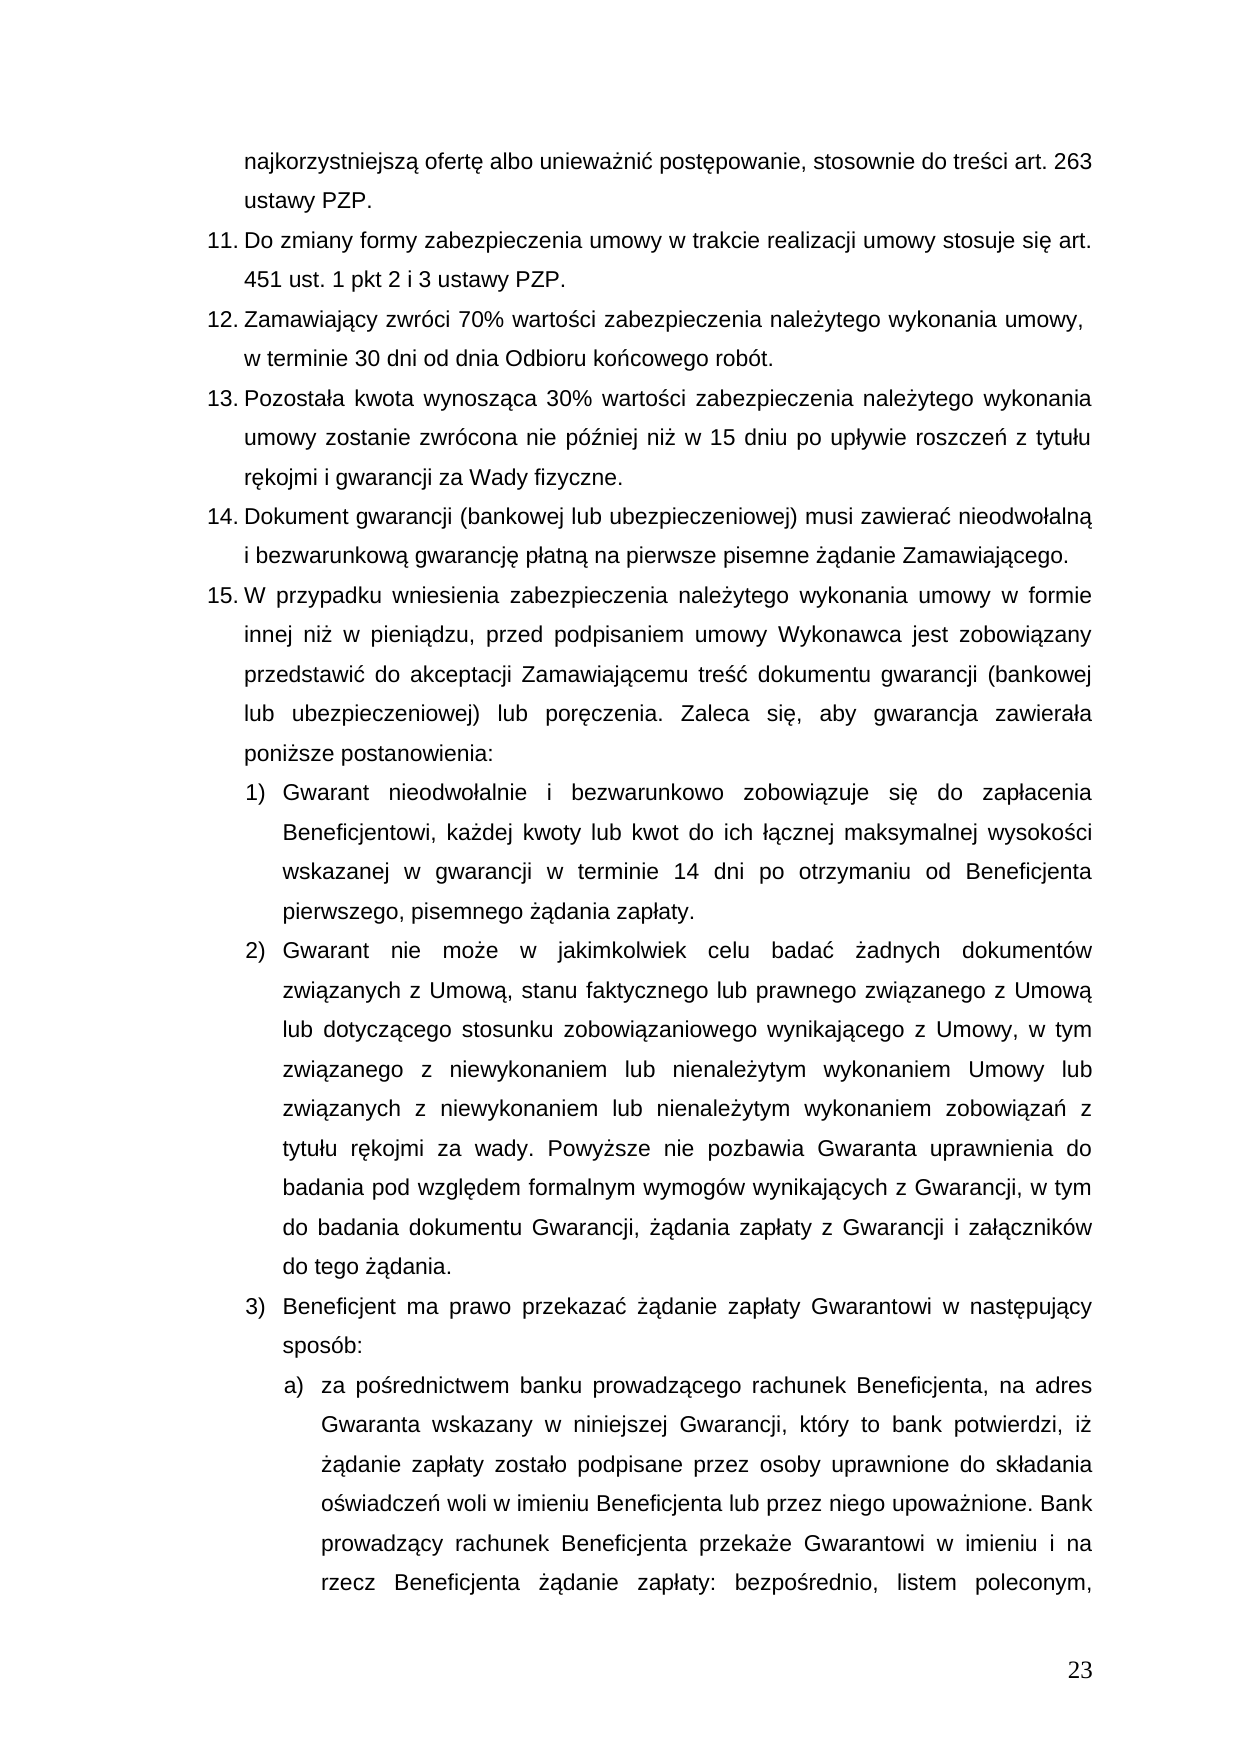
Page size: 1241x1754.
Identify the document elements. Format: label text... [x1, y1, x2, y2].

list Pozostała kwota wynosząca 30% wartości zabezpieczenia należytego wykonania umowy zostanie zwrócona nie później niż w 15 dniu po upływie roszczeń z tytułu rękojmi i gwarancji za Wady fizyczne. [207, 384, 1092, 490]
list W przypadku wniesienia zabezpieczenia należytego wykonania umowy w formie innej niż w pieniądzu, przed podpisaniem umowy Wykonawca jest zobowiązany przedstawić do akceptacji Zamawiającemu treść dokumentu gwarancji (bankowej lub ubezpieczeniowej) lub poręczenia. Zaleca się, aby gwarancja zawierała poniższe postanowienia: [207, 582, 1092, 766]
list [207, 148, 1092, 213]
list Zamawiający zwróci 70% wartości zabezpieczenia należytego wykonania umowy, w terminie 30 dni od dnia Odbioru końcowego robót. [207, 306, 1092, 371]
list Beneficjent ma prawo przekazać żądanie zapłaty Gwarantowi w następujący sposób: [245, 1293, 1092, 1358]
list Do zmiany formy zabezpieczenia umowy w trakcie realizacji umowy stosuje się art. 451 ust. 1 pkt 2 i 3 ustawy PZP. [207, 227, 1092, 292]
list Gwarant nieodwołalnie i bezwarunkowo zobowiązuje się do zapłacenia Beneficjentowi, każdej kwoty lub kwot do ich łącznej maksymalnej wysokości wskazanej w gwarancji w terminie 14 dni po otrzymaniu od Beneficjenta pierwszego, pisemnego żądania zapłaty. [245, 779, 1092, 924]
list Dokument gwarancji (bankowej lub ubezpieczeniowej) musi zawierać nieodwołalną i bezwarunkową gwarancję płatną na pierwsze pisemne żądanie Zamawiającego. [207, 503, 1092, 569]
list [283, 1372, 1092, 1595]
list Gwarant nie może w jakimkolwiek celu badać żadnych dokumentów związanych z Umową, stanu faktycznego lub prawnego związanego z Umową lub dotyczącego stosunku zobowiązaniowego wynikającego z Umowy, w tym związanego z niewykonaniem lub nienależytym wykonaniem Umowy lub związanych z niewykonaniem lub nienależytym wykonaniem zobowiązań z tytułu rękojmi za wady. Powyższe nie pozbawia Gwaranta uprawnienia do badania pod względem formalnym wymogów wynikających z Gwarancji, w tym do badania dokumentu Gwarancji, żądania zapłaty z Gwarancji i załączników do tego żądania. [245, 937, 1092, 1279]
